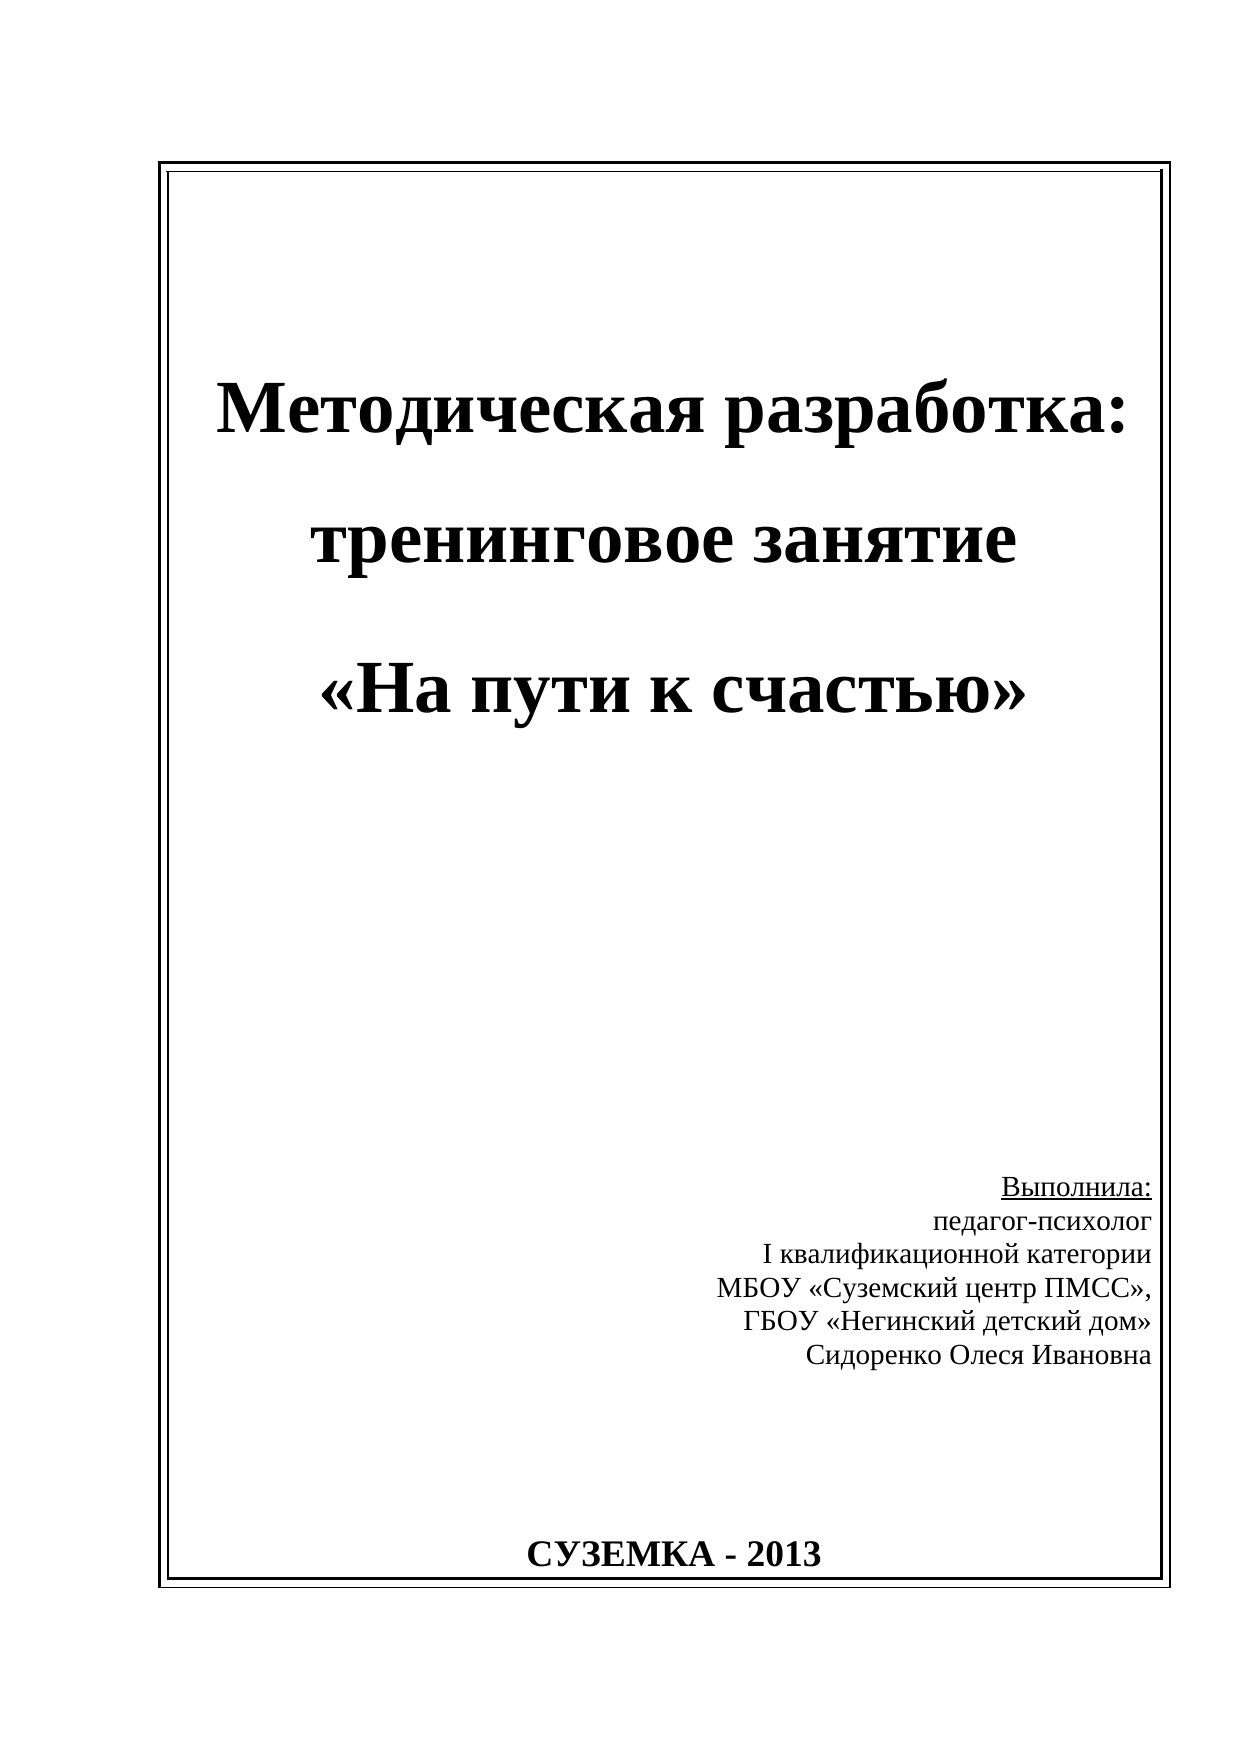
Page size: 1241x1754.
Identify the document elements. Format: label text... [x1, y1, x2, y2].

text Методическая разработка: тренинговое занятие [169, 350, 1160, 578]
text СУЗЕМКА - 2013 [161, 1519, 1169, 1587]
text Сидоренко Олеся Ивановна [177, 1337, 1152, 1371]
text Выполнила: [169, 1156, 1160, 1203]
text МБОУ «Суземский центр ПМСС», [177, 1270, 1152, 1303]
text ГБОУ «Негинский детский дом» [177, 1303, 1152, 1337]
text I квалификационной категории [177, 1236, 1152, 1270]
text «На пути к счастью» [169, 629, 1160, 728]
text педагог-психолог [177, 1203, 1152, 1236]
